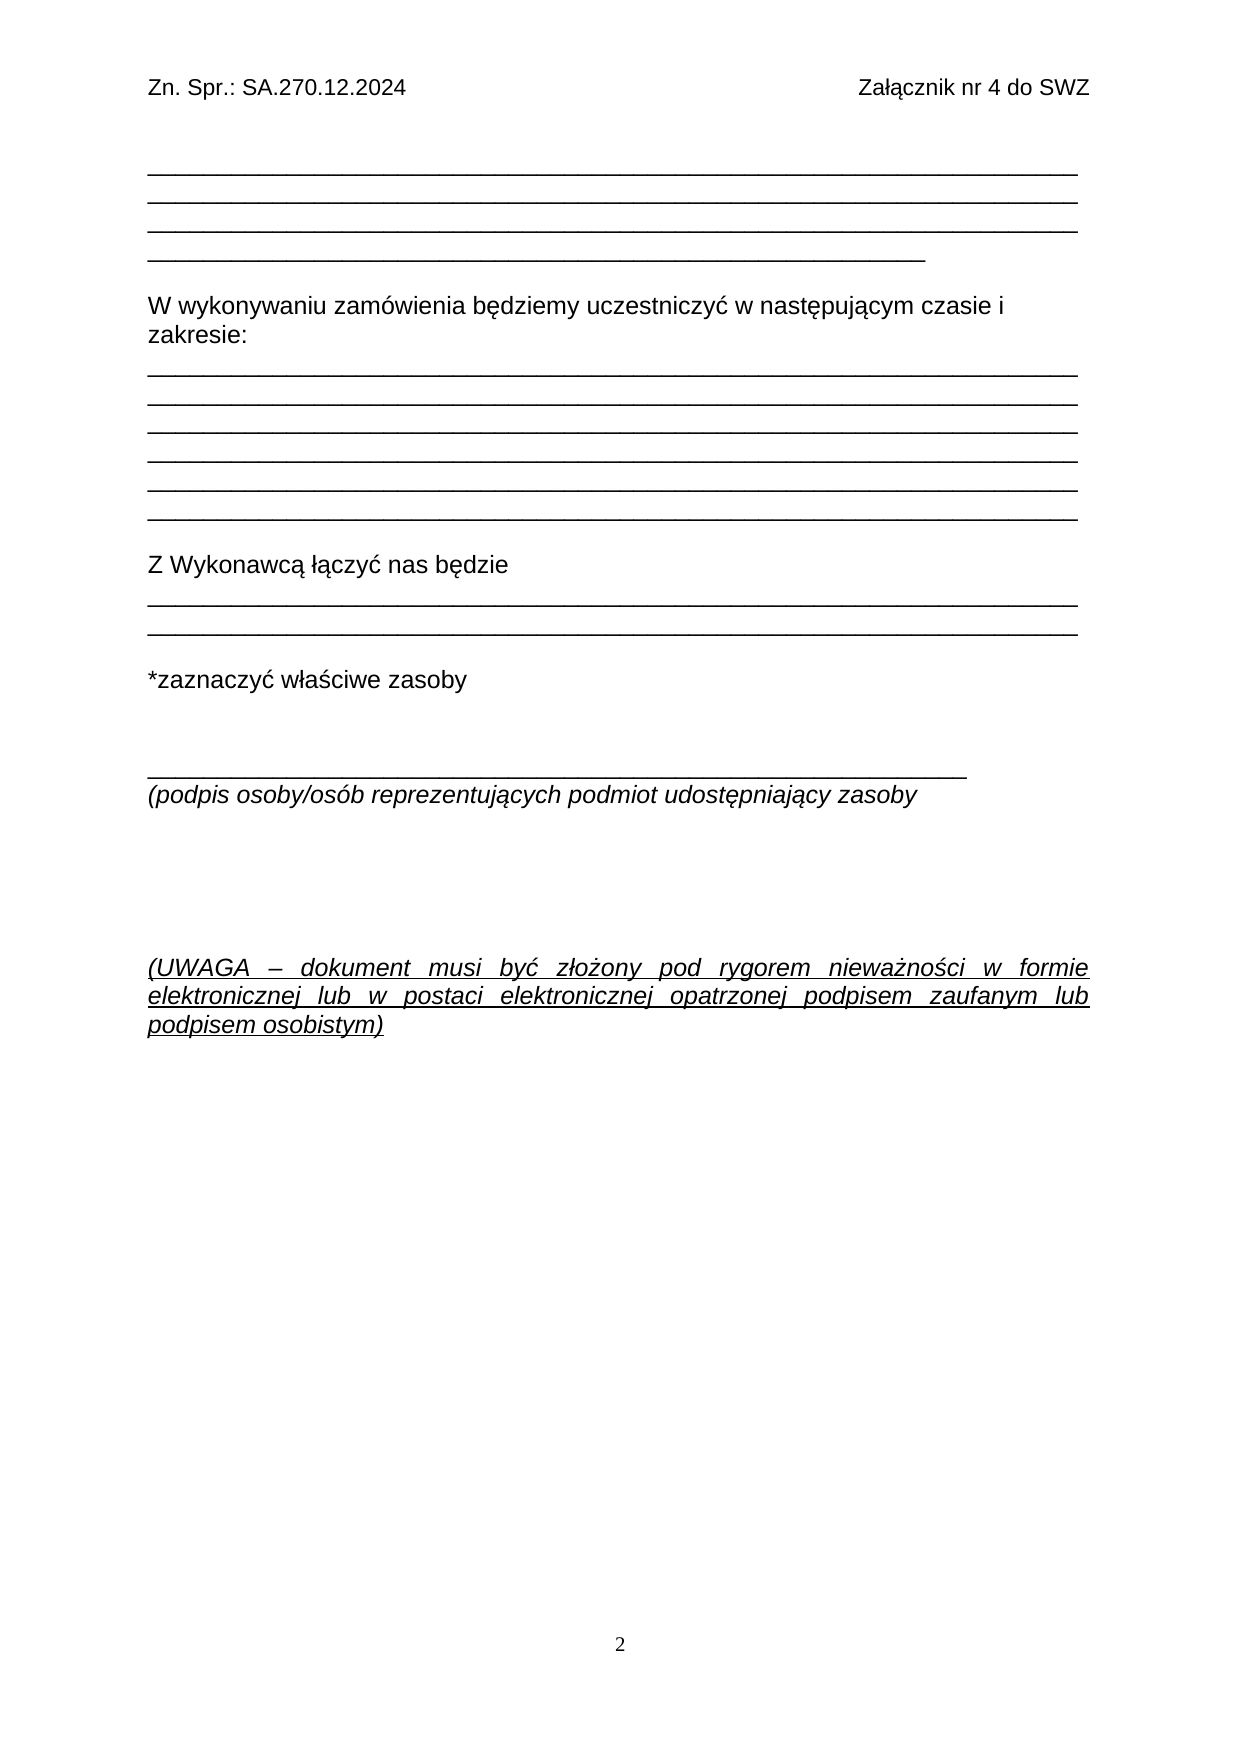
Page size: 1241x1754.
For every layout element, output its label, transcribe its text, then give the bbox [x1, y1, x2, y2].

text Z Wykonawcą łączyć nas będzie ______________________________________________________________________________________________________________________________________ [148, 550, 1093, 636]
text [148, 148, 1093, 263]
text (podpis osoby/osób reprezentujących podmiot udostępniający zasoby [148, 780, 1093, 809]
text *zaznaczyć właściwe zasoby [148, 665, 1093, 694]
text W wykonywaniu zamówienia będziemy uczestniczyć w następującym czasie i zakresie: __________________________________________________________________________________________________________________________________________________________________________________________________________________________________________________________________________________________________________________________________________________________________________________________________________________ [148, 291, 1093, 521]
text ___________________________________________________________ [148, 751, 1093, 780]
text (UWAGA – dokument musi być złożony pod rygorem nieważności w formie elektronicznej lub w postaci elektronicznej opatrzonej podpisem zaufanym lub podpisem osobistym) [148, 953, 1093, 1039]
